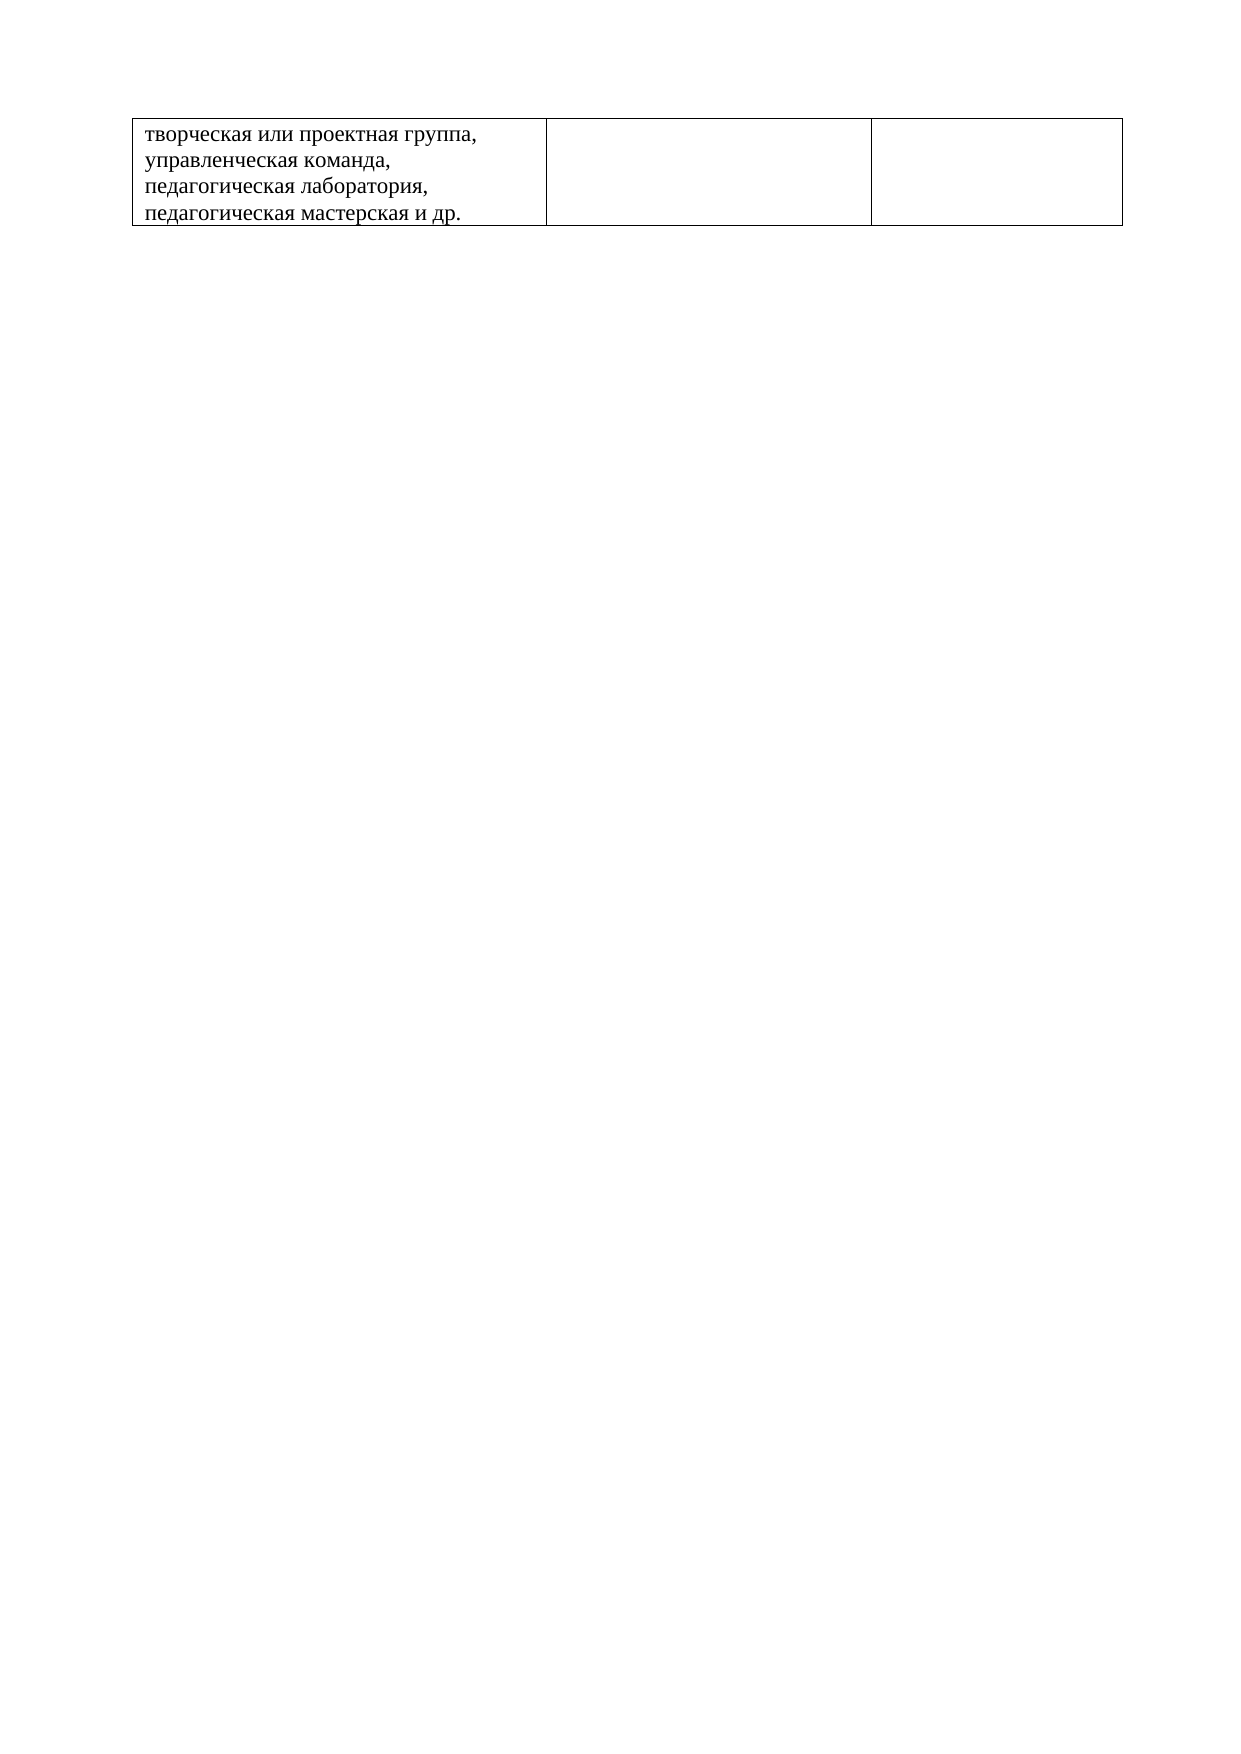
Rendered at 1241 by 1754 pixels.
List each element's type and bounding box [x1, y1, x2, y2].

table_cell [872, 119, 1122, 225]
table_cell [133, 119, 546, 225]
table_cell [547, 119, 871, 225]
